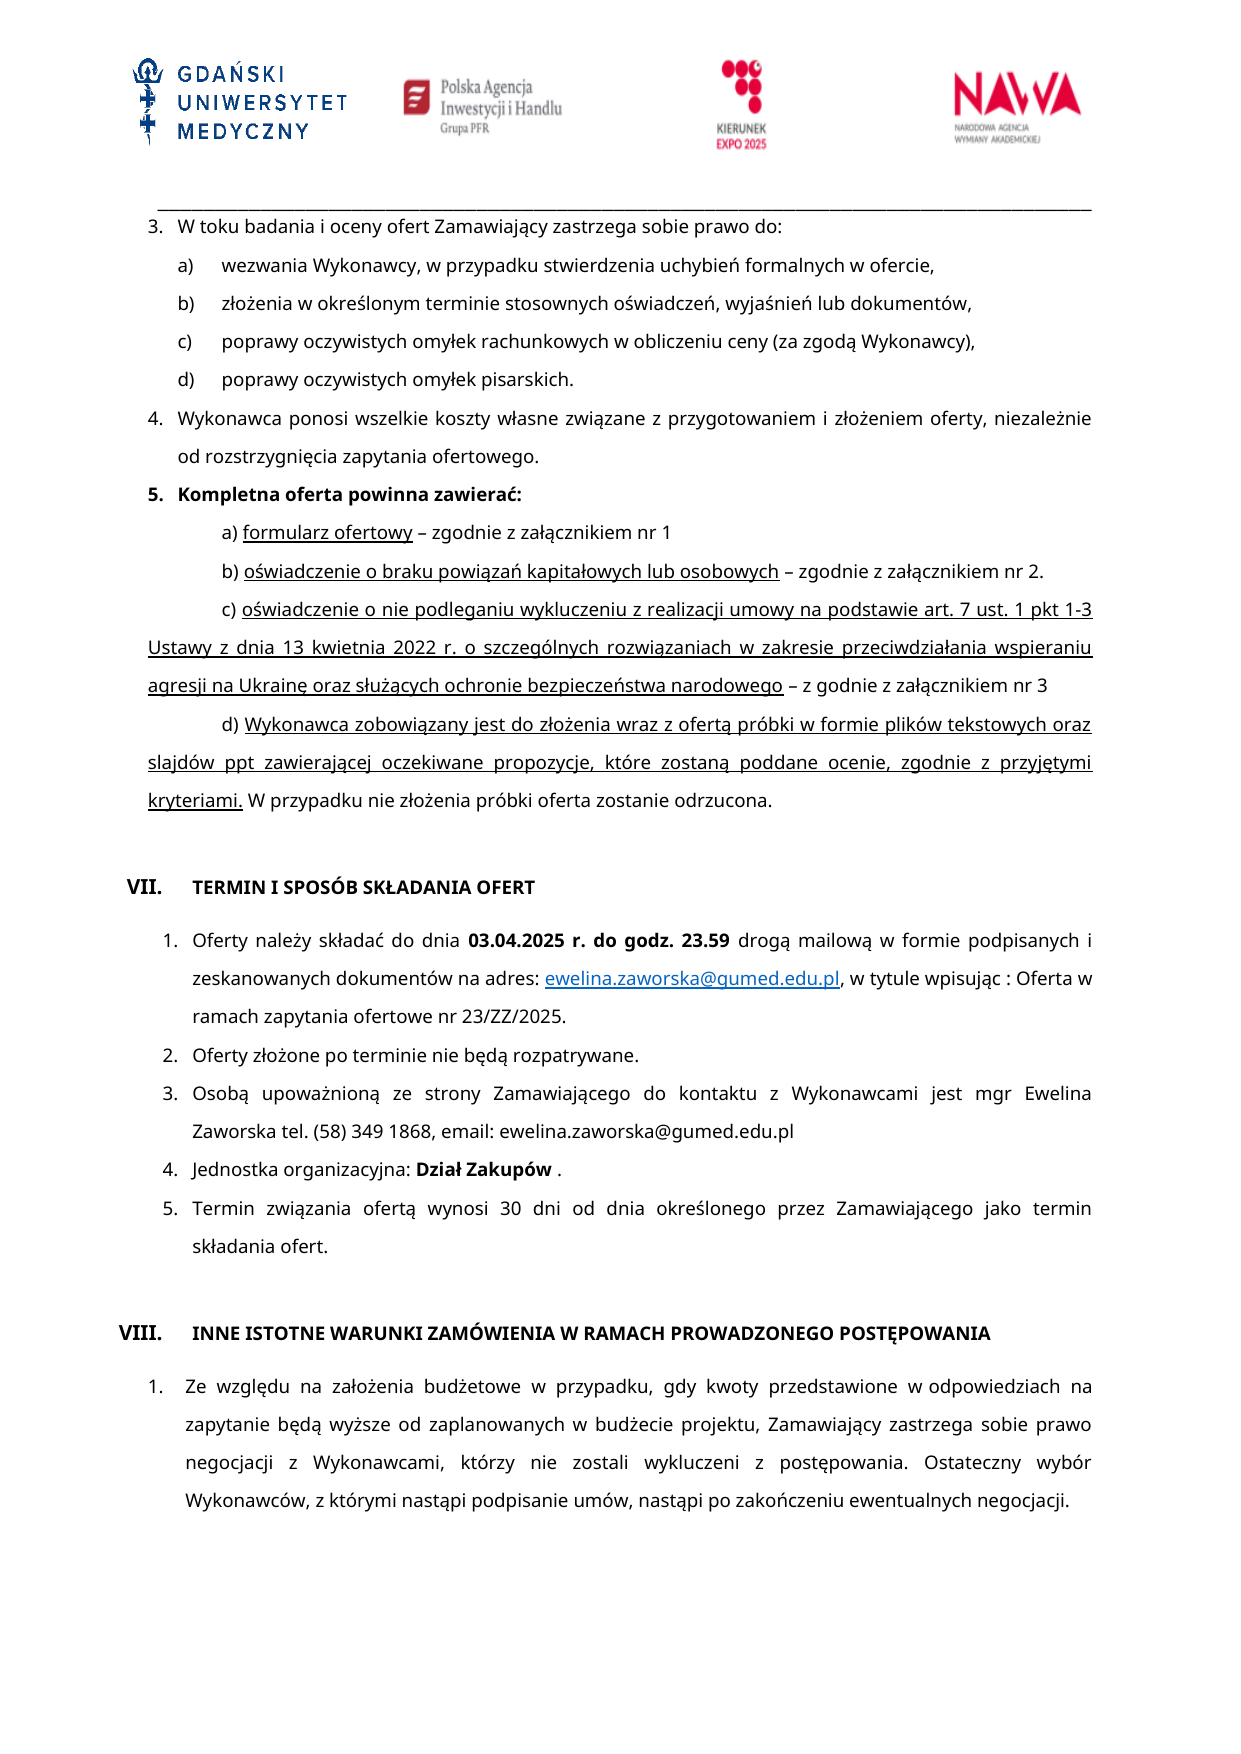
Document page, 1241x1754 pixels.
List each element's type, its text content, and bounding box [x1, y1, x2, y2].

list Oferty złożone po terminie nie będą rozpatrywane. [162, 1042, 1093, 1067]
list Kompletna oferta powinna zawierać: [148, 481, 1093, 507]
list W toku badania i oceny ofert Zamawiający zastrzega sobie prawo do: [148, 214, 1093, 239]
list c) oświadczenie o nie podleganiu wykluczeniu z realizacji umowy na podstawie art. 7 ust. 1 pkt 1-3 Ustawy z dnia 13 kwietnia 2022 r. o szczególnych rozwiązaniach w zakresie przeciwdziałania wspieraniu agresji na Ukrainę oraz służących ochronie bezpieczeństwa narodowego – z godnie z załącznikiem nr 3 [148, 658, 1093, 698]
text INNE ISTOTNE WARUNKI ZAMÓWIENIA W RAMACH PROWADZONEGO POSTĘPOWANIA [162, 1318, 1093, 1346]
list d) Wykonawca zobowiązany jest do złożenia wraz z ofertą próbki w formie plików tekstowych oraz slajdów ppt zawierającej oczekiwane propozycje, które zostaną poddane ocenie, zgodnie z przyjętymi kryteriami. W przypadku nie złożenia próbki oferta zostanie odrzucona. [148, 772, 1093, 813]
list Oferty należy składać do dnia 03.04.2025 r. do godz. 23.59 drogą mailową w formie podpisanych i zeskanowanych dokumentów na adres: ewelina.zaworska@gumed.edu.pl, w tytule wpisując : Oferta w ramach zapytania ofertowe nr 23/ZZ/2025. [162, 927, 1093, 1029]
list Jednostka organizacyjna: Dział Zakupów . [162, 1157, 1093, 1182]
list poprawy oczywistych omyłek rachunkowych w obliczeniu ceny (za zgodą Wykonawcy), [177, 328, 1093, 354]
list d) Wykonawca zobowiązany jest do złożenia wraz z ofertą próbki w formie plików tekstowych oraz slajdów ppt zawierającej oczekiwane propozycje, które zostaną poddane ocenie, zgodnie z przyjętymi kryteriami. W przypadku nie złożenia próbki oferta zostanie odrzucona. [148, 711, 1093, 771]
picture [132, 58, 347, 148]
list a) formularz ofertowy – zgodnie z załącznikiem nr 1 [148, 520, 1093, 545]
text TERMIN I SPOSÓB SKŁADANIA OFERT [162, 872, 1093, 901]
list c) oświadczenie o nie podleganiu wykluczeniu z realizacji umowy na podstawie art. 7 ust. 1 pkt 1-3 Ustawy z dnia 13 kwietnia 2022 r. o szczególnych rozwiązaniach w zakresie przeciwdziałania wspieraniu agresji na Ukrainę oraz służących ochronie bezpieczeństwa narodowego – z godnie z załącznikiem nr 3 [148, 596, 1093, 656]
list wezwania Wykonawcy, w przypadku stwierdzenia uchybień formalnych w ofercie, [177, 252, 1093, 278]
list b) oświadczenie o braku powiązań kapitałowych lub osobowych – zgodnie z załącznikiem nr 2. [148, 558, 1093, 583]
list Osobą upoważnioną ze strony Zamawiającego do kontaktu z Wykonawcami jest mgr Ewelina Zaworska tel. (58) 349 1868, email: ewelina.zaworska@gumed.edu.pl [162, 1080, 1093, 1144]
list Termin związania ofertą wynosi 30 dni od dnia określonego przez Zamawiającego jako termin składania ofert. [162, 1195, 1093, 1258]
list złożenia w określonym terminie stosownych oświadczeń, wyjaśnień lub dokumentów, [177, 290, 1093, 316]
list poprawy oczywistych omyłek pisarskich. [177, 367, 1093, 392]
list Ze względu na założenia budżetowe w przypadku, gdy kwoty przedstawione w odpowiedziach na zapytanie będą wyższe od zaplanowanych w budżecie projektu, Zamawiający zastrzega sobie prawo negocjacji z Wykonawcami, którzy nie zostali wykluczeni z postępowania. Ostateczny wybór Wykonawców, z którymi nastąpi podpisanie umów, nastąpi po zakończeniu ewentualnych negocjacji. [148, 1373, 1093, 1513]
picture [391, 29, 1093, 186]
list Wykonawca ponosi wszelkie koszty własne związane z przygotowaniem i złożeniem oferty, niezależnie od rozstrzygnięcia zapytania ofertowego. [148, 405, 1093, 469]
